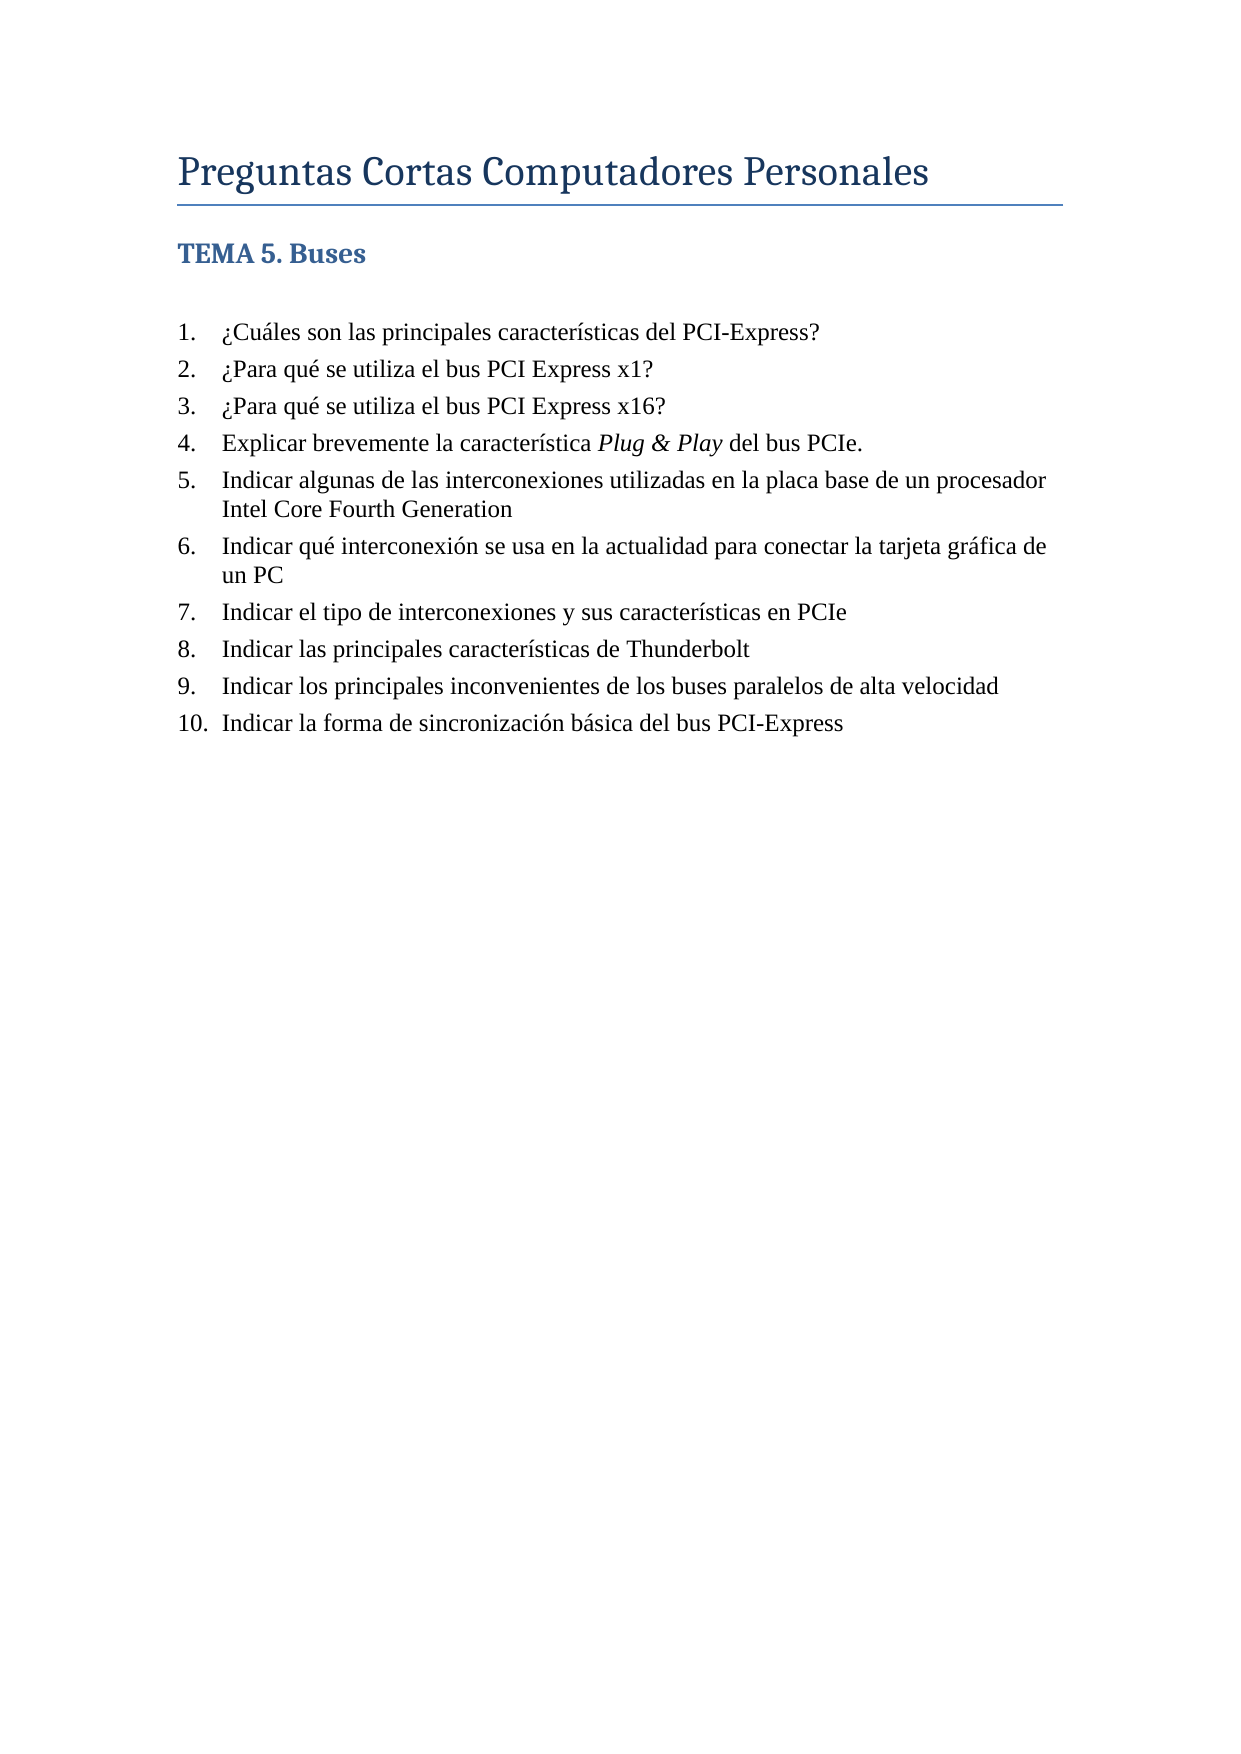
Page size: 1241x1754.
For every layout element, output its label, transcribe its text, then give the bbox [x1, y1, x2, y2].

list Indicar el tipo de interconexiones y sus características en PCIe [177, 597, 1063, 626]
list Indicar los principales inconvenientes de los buses paralelos de alta velocidad [177, 671, 1063, 700]
list Indicar la forma de sincronización básica del bus PCI-Express [177, 708, 1063, 737]
list ¿Cuáles son las principales características del PCI-Express? [177, 317, 1063, 346]
list ¿Para qué se utiliza el bus PCI Express x1? [177, 354, 1063, 383]
title Preguntas Cortas Computadores Personales [177, 148, 1063, 204]
list Indicar qué interconexión se usa en la actualidad para conectar la tarjeta gráfica de un PC [177, 531, 1063, 589]
subtitle TEMA 5. Buses [177, 237, 1063, 271]
list ¿Para qué se utiliza el bus PCI Express x16? [177, 391, 1063, 420]
list Explicar brevemente la característica Plug & Play del bus PCIe. [177, 428, 1063, 457]
list Indicar las principales características de Thunderbolt [177, 634, 1063, 663]
list Indicar algunas de las interconexiones utilizadas en la placa base de un procesador Intel Core Fourth Generation [177, 465, 1063, 523]
